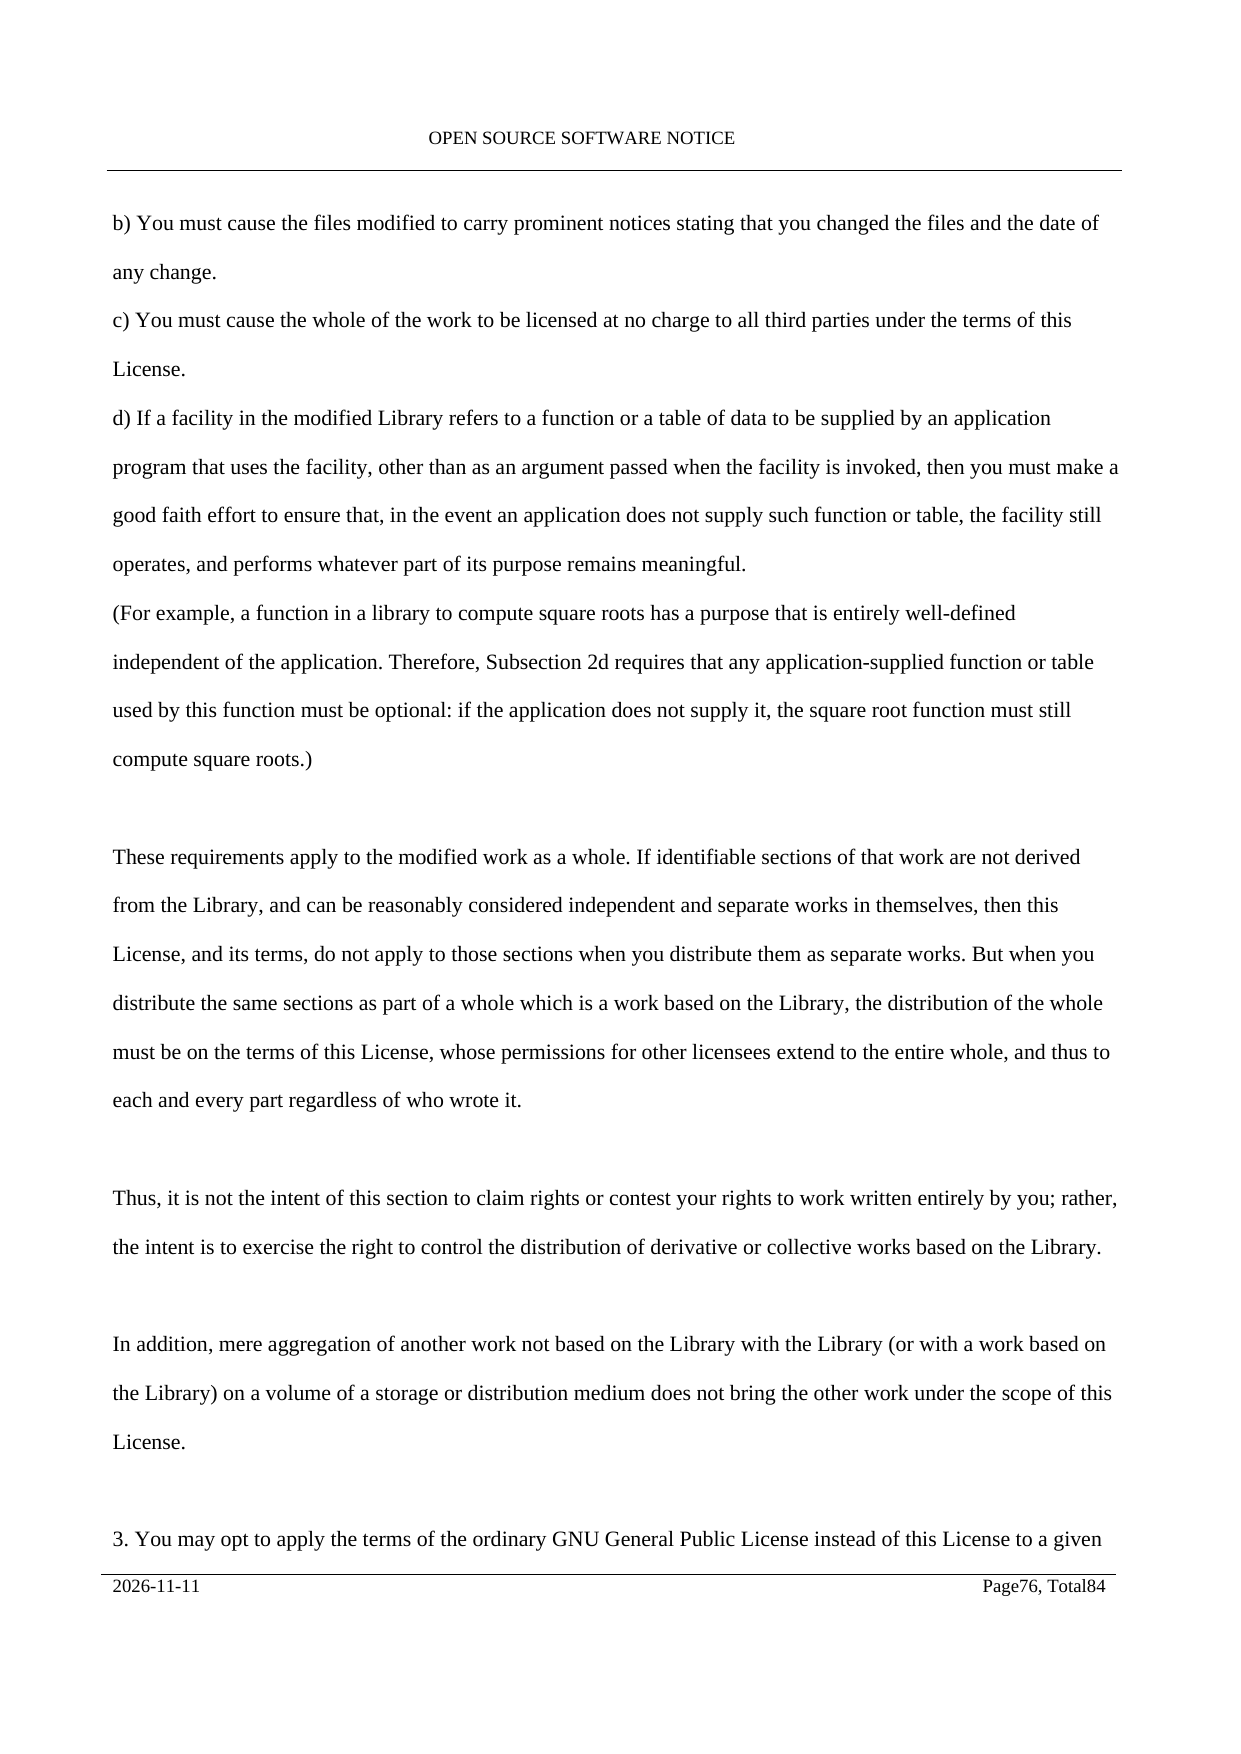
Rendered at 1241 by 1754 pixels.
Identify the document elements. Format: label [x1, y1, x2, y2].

text [112, 206, 1128, 1555]
